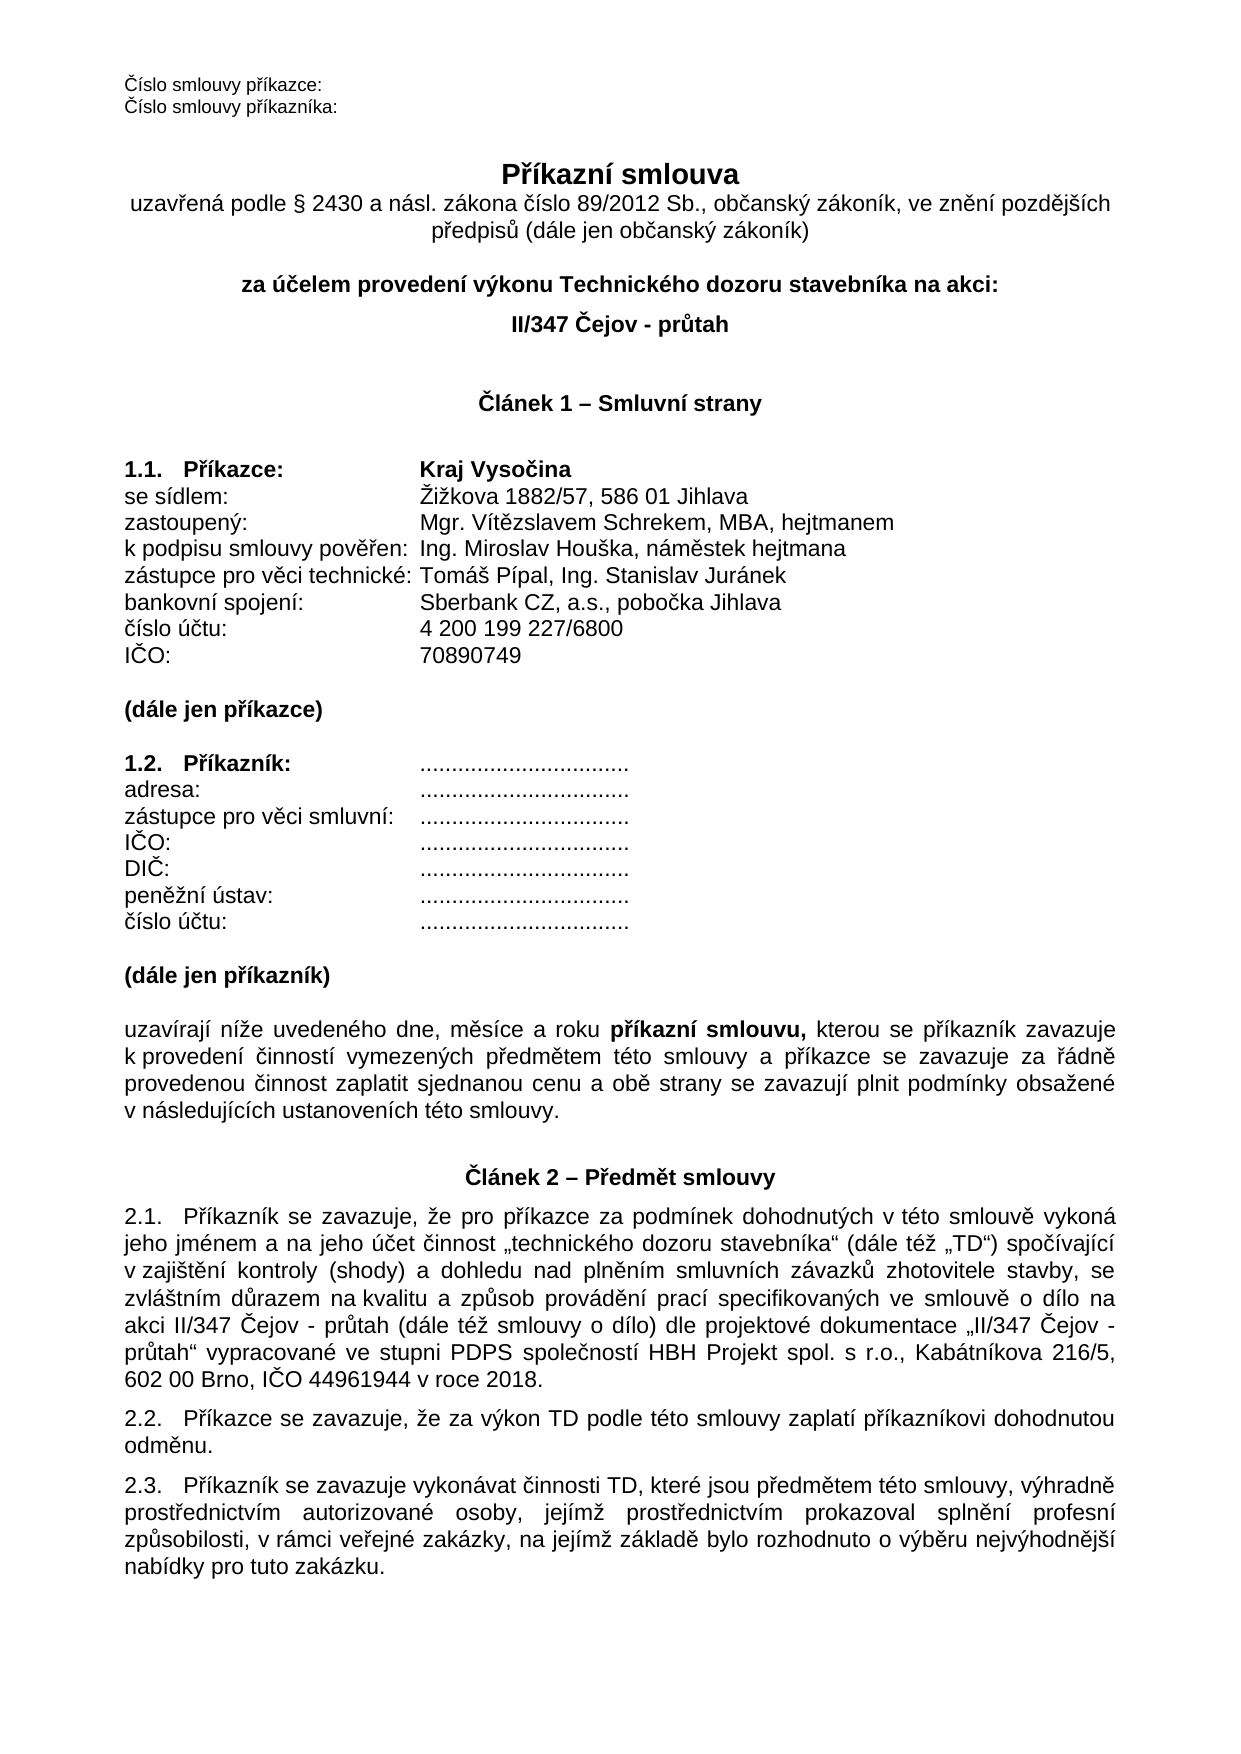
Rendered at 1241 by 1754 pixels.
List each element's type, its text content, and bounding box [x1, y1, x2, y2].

text zastoupený: Mgr. Vítězslavem Schrekem, MBA, hejtmanem [124, 509, 1116, 535]
text zástupce pro věci smluvní: ................................. [124, 803, 1116, 829]
text (dále jen příkazník) [124, 961, 1116, 988]
text číslo účtu: 4 200 199 227/6800 [124, 615, 1116, 642]
subtitle peněžní ústav: ................................. [124, 882, 1116, 908]
text adresa: ................................. [124, 776, 1116, 803]
text uzavřená podle § 2430 a násl. zákona číslo 89/2012 Sb., občanský zákoník, ve znění pozdějších předpisů (dále jen občanský zákoník) [124, 190, 1116, 244]
text DIČ: ................................. [124, 855, 1116, 882]
list Příkazník: ................................. [124, 750, 1116, 776]
text bankovní spojení: Sberbank CZ, a.s., pobočka Jihlava [124, 589, 1116, 615]
text uzavírají níže uvedeného dne, měsíce a roku příkazní smlouvu, kterou se příkazník zavazuje k provedení činností vymezených předmětem této smlouvy a příkazce se zavazuje za řádně provedenou činnost zaplatit sjednanou cenu a obě strany se zavazují plnit podmínky obsažené v následujících ustanoveních této smlouvy. [124, 1016, 1116, 1124]
text se sídlem: Žižkova 1882/57, 586 01 Jihlava [124, 483, 1116, 509]
text k podpisu smlouvy pověřen: Ing. Miroslav Houška, náměstek hejtmana [124, 535, 1116, 562]
subtitle Příkazní smlouva [124, 163, 1116, 190]
text IČO: 70890749 [124, 642, 1116, 669]
list Příkazník se zavazuje, že pro příkazce za podmínek dohodnutých v této smlouvě vykoná jeho jménem a na jeho účet činnost „technického dozoru stavebníka“ (dále též „TD“) spočívající v zajištění kontroly (shody) a dohledu nad plněním smluvních závazků zhotovitele stavby, se zvláštním důrazem na kvalitu a způsob provádění prací specifikovaných ve smlouvě o dílo na akci II/347 Čejov - průtah (dále též smlouvy o dílo) dle projektové dokumentace „II/347 Čejov - průtah“ vypracované ve stupni PDPS společností HBH Projekt spol. s r.o., Kabátníkova 216/5, 602 00 Brno, IČO 44961944 v roce 2018. [124, 1203, 1116, 1393]
text Článek 2 – Předmět smlouvy [124, 1163, 1116, 1191]
text zástupce pro věci technické: Tomáš Pípal, Ing. Stanislav Juránek [124, 562, 1116, 589]
text za účelem provedení výkonu Technického dozoru stavebníka na akci: [124, 271, 1116, 298]
text IČO: ................................. [124, 829, 1116, 855]
text II/347 Čejov - průtah [124, 311, 1116, 338]
subtitle číslo účtu: ................................. [124, 908, 1116, 934]
list Příkazce: Kraj Vysočina [124, 456, 1116, 483]
text (dále jen příkazce) [124, 696, 1116, 723]
text Článek 1 – Smluvní strany [124, 390, 1116, 417]
list Příkazce se zavazuje, že za výkon TD podle této smlouvy zaplatí příkazníkovi dohodnutou odměnu. [124, 1405, 1116, 1459]
list Příkazník se zavazuje vykonávat činnosti TD, které jsou předmětem této smlouvy, výhradně prostřednictvím autorizované osoby, jejímž prostřednictvím prokazoval splnění profesní způsobilosti, v rámci veřejné zakázky, na jejímž základě bylo rozhodnuto o výběru nejvýhodnější nabídky pro tuto zakázku. [124, 1472, 1116, 1580]
